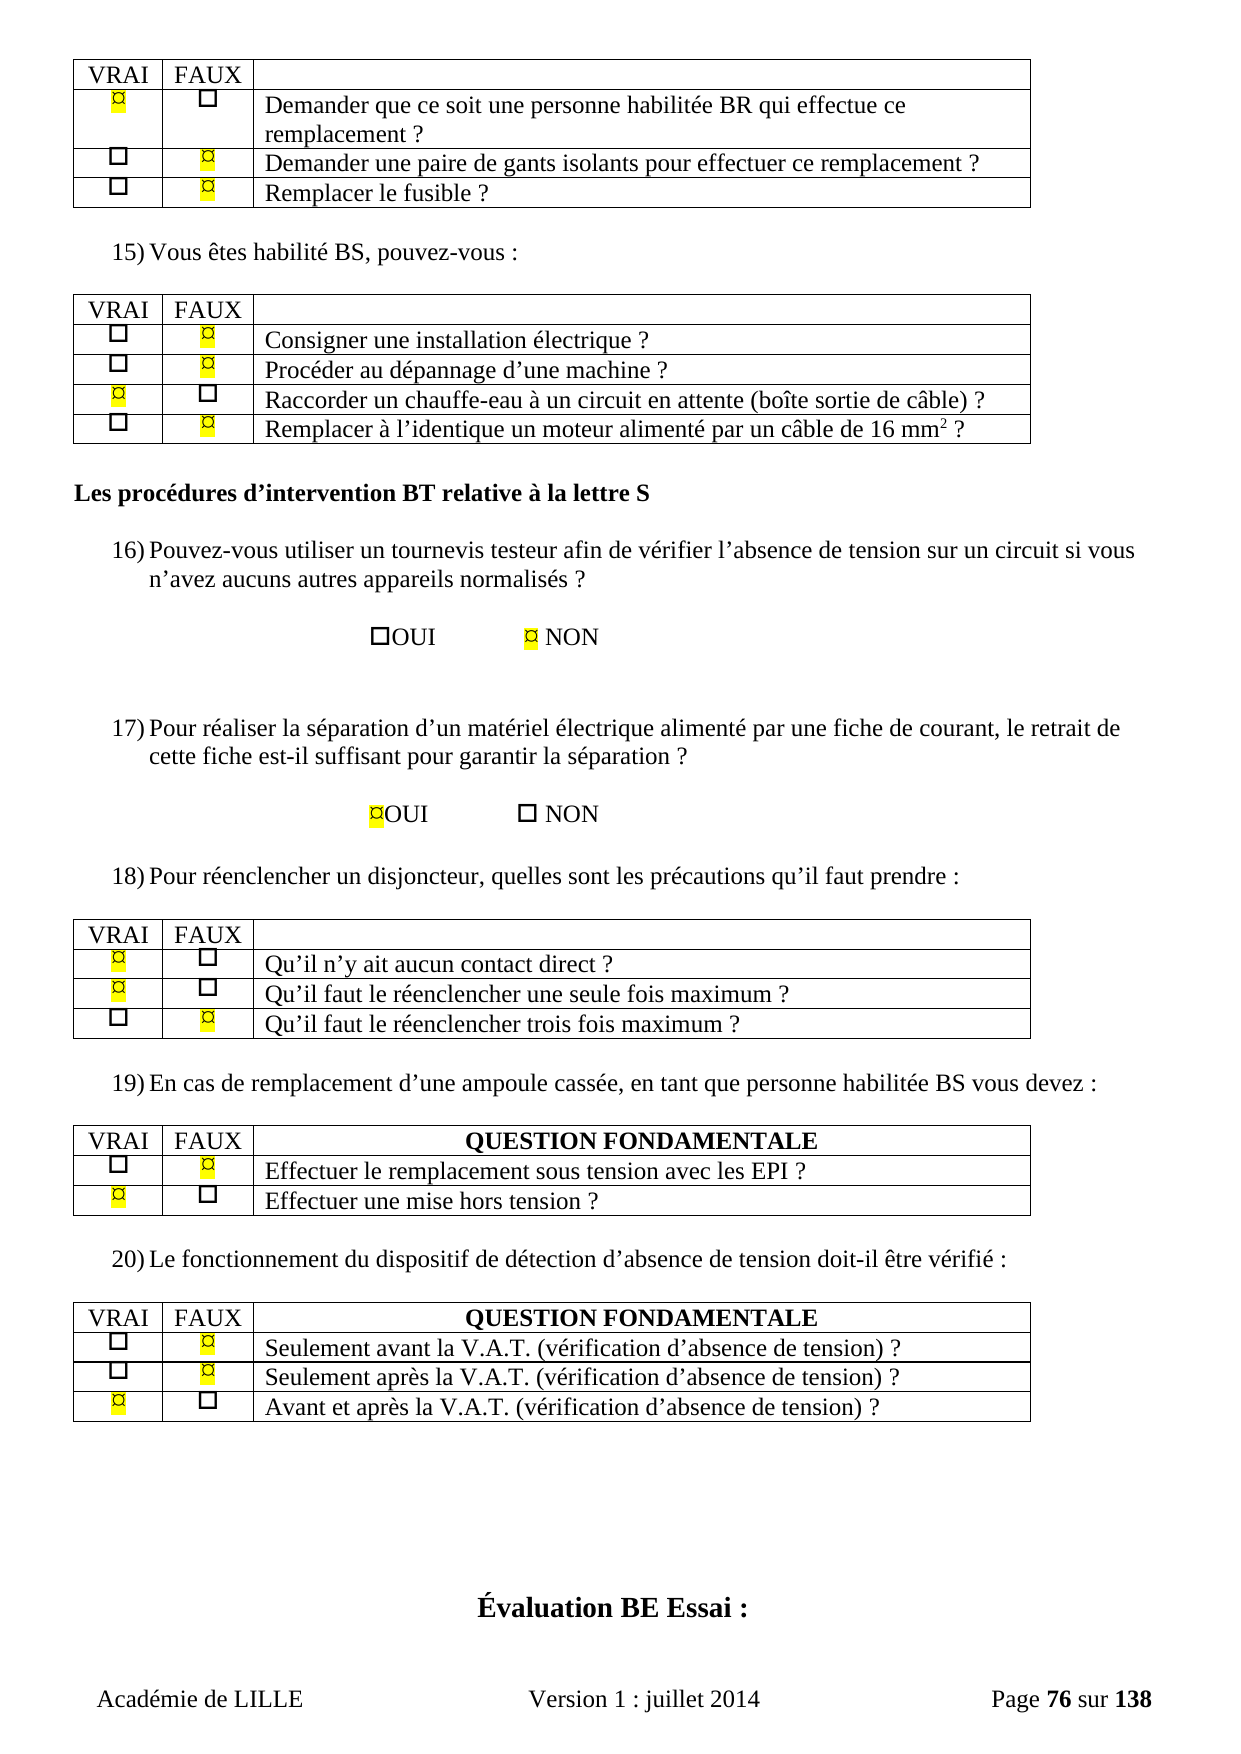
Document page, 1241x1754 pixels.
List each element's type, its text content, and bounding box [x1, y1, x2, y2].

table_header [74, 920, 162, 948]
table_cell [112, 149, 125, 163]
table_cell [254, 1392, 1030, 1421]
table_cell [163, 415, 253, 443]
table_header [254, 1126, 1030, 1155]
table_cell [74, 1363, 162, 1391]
list Le fonctionnement du dispositif de détection d’absence de tension doit-il être vérifié : [111, 1244, 1152, 1273]
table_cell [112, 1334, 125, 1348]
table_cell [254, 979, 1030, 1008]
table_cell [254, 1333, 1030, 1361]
list Pouvez-vous utiliser un tournevis testeur afin de vérifier l’absence de tension sur un circuit si vous n’avez aucuns autres appareils normalisés ? [111, 535, 1152, 593]
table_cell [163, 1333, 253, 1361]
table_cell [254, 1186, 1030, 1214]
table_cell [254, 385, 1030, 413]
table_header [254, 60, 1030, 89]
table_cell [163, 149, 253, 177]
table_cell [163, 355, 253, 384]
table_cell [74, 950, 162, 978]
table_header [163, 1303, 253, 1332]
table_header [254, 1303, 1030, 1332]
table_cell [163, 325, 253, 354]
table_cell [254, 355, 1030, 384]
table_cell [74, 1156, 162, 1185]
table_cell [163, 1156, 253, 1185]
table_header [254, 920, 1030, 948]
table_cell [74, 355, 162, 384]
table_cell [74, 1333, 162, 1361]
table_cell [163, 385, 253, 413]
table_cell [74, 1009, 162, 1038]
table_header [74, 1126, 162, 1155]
text OUI NON [74, 799, 1152, 828]
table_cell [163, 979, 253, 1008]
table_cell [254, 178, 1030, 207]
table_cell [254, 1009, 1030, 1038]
list Pour réenclencher un disjoncteur, quelles sont les précautions qu’il faut prendre : [111, 861, 1152, 890]
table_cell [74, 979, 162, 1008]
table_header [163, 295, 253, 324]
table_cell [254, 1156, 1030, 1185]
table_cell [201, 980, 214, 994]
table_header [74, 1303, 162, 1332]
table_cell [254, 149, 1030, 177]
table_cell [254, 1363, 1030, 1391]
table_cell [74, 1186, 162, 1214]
list Vous êtes habilité BS, pouvez-vous : [111, 237, 1152, 266]
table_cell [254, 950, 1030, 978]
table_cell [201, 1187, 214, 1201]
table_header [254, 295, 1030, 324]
list Pour réaliser la séparation d’un matériel électrique alimenté par une fiche de courant, le retrait de cette fiche est-il suffisant pour garantir la séparation ? [111, 713, 1152, 770]
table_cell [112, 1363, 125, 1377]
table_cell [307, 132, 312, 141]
text Les procédures d’intervention BT relative à la lettre S [74, 478, 1152, 507]
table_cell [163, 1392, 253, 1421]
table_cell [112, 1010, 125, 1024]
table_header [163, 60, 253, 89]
list En cas de remplacement d’une ampoule cassée, en tant que personne habilitée BS vous devez : [111, 1068, 1152, 1096]
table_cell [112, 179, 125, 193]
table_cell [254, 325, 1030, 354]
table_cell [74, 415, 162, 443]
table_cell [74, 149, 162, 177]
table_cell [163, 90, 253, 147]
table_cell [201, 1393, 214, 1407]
text OUI NON [74, 622, 1152, 650]
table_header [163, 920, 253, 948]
list Évaluation BE Essai : [74, 1590, 1152, 1623]
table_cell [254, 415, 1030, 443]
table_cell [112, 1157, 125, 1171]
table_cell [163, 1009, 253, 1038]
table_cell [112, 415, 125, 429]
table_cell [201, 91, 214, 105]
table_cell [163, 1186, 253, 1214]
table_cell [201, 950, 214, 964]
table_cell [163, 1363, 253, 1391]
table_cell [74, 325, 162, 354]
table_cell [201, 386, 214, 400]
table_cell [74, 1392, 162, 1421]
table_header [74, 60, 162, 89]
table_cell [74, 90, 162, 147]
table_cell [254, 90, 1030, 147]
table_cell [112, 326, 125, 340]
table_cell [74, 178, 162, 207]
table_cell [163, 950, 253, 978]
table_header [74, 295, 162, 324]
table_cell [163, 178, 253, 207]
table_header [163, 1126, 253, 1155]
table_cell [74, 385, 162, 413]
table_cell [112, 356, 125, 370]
